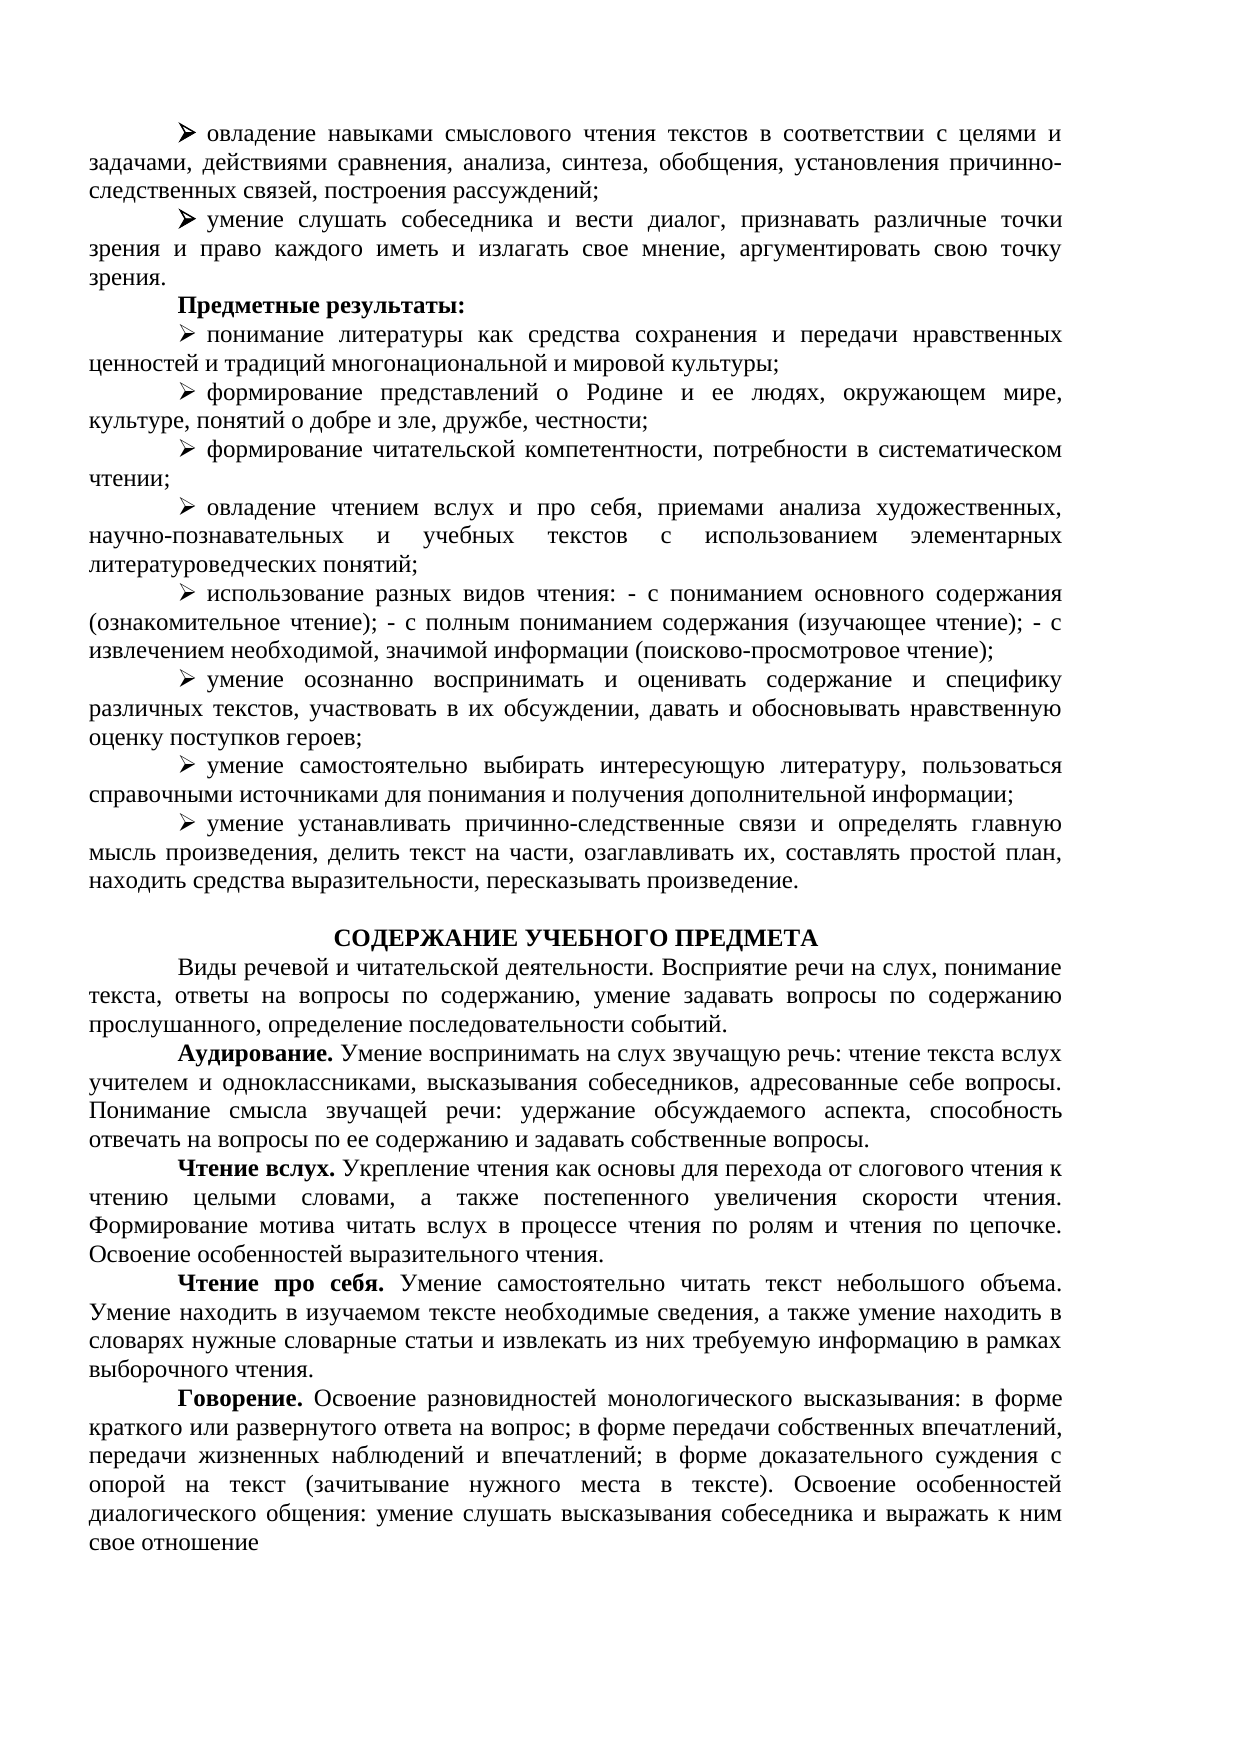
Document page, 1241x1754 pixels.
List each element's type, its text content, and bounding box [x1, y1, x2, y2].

list умение слушать собеседника и вести диалог, признавать различные точки зрения и право каждого иметь и излагать свое мнение, аргументировать свою точку зрения. [88, 204, 1063, 291]
list использование разных видов чтения: - с пониманием основного содержания (ознакомительное чтение); - с полным пониманием содержания (изучающее чтение); - с извлечением необходимой, значимой информации (поисково-просмотровое чтение); [88, 578, 1063, 664]
text Говорение. Освоение разновидностей монологического высказывания: в форме краткого или развернутого ответа на вопрос; в форме передачи собственных впечатлений, передачи жизненных наблюдений и впечатлений; в форме доказательного суждения с опорой на текст (зачитывание нужного места в тексте). Освоение особенностей диалогического общения: умение слушать высказывания собеседника и выражать к ним свое отношение [88, 1383, 1063, 1556]
list умение устанавливать причинно-следственные связи и определять главную мысль произведения, делить текст на части, озаглавливать их, составлять простой план, находить средства выразительности, пересказывать произведение. [88, 808, 1063, 894]
list формирование представлений о Родине и ее людях, окружающем мире, культуре, понятий о добре и зле, дружбе, честности; [88, 377, 1063, 434]
list овладение навыками смыслового чтения текстов в соответствии с целями и задачами, действиями сравнения, анализа, синтеза, обобщения, установления причинно-следственных связей, построения рассуждений; [88, 118, 1063, 204]
text Чтение про себя. Умение самостоятельно читать текст небольшого объема. Умение находить в изучаемом тексте необходимые сведения, а также умение находить в словарях нужные словарные статьи и извлекать из них требуемую информацию в рамках выборочного чтения. [88, 1268, 1063, 1383]
text Виды речевой и читательской деятельности. Восприятие речи на слух, понимание текста, ответы на вопросы по содержанию, умение задавать вопросы по содержанию прослушанного, определение последовательности событий. [88, 952, 1063, 1038]
list умение самостоятельно выбирать интересующую литературу, пользоваться справочными источниками для понимания и получения дополнительной информации; [88, 751, 1063, 808]
list формирование читательской компетентности, потребности в систематическом чтении; [88, 434, 1063, 492]
list умение осознанно воспринимать и оценивать содержание и специфику различных текстов, участвовать в их обсуждении, давать и обосновывать нравственную оценку поступков героев; [88, 664, 1063, 751]
list овладение чтением вслух и про себя, приемами анализа художественных, научно-познавательных и учебных текстов с использованием элементарных литературоведческих понятий; [88, 492, 1063, 578]
text Чтение вслух. Укрепление чтения как основы для перехода от слогового чтения к чтению целыми словами, а также постепенного увеличения скорости чтения. Формирование мотива читать вслух в процессе чтения по ролям и чтения по цепочке. Освоение особенностей выразительного чтения. [88, 1153, 1063, 1268]
text Аудирование. Умение воспринимать на слух звучащую речь: чтение текста вслух учителем и одноклассниками, высказывания собеседников, адресованные себе вопросы. Понимание смысла звучащей речи: удержание обсуждаемого аспекта, способность отвечать на вопросы по ее содержанию и задавать собственные вопросы. [88, 1038, 1063, 1153]
list понимание литературы как средства сохранения и передачи нравственных ценностей и традиций многонациональной и мировой культуры; [88, 319, 1063, 377]
text СОДЕРЖАНИЕ УЧЕБНОГО ПРЕДМЕТА [88, 923, 1063, 952]
text Предметные результаты: [88, 291, 1063, 319]
